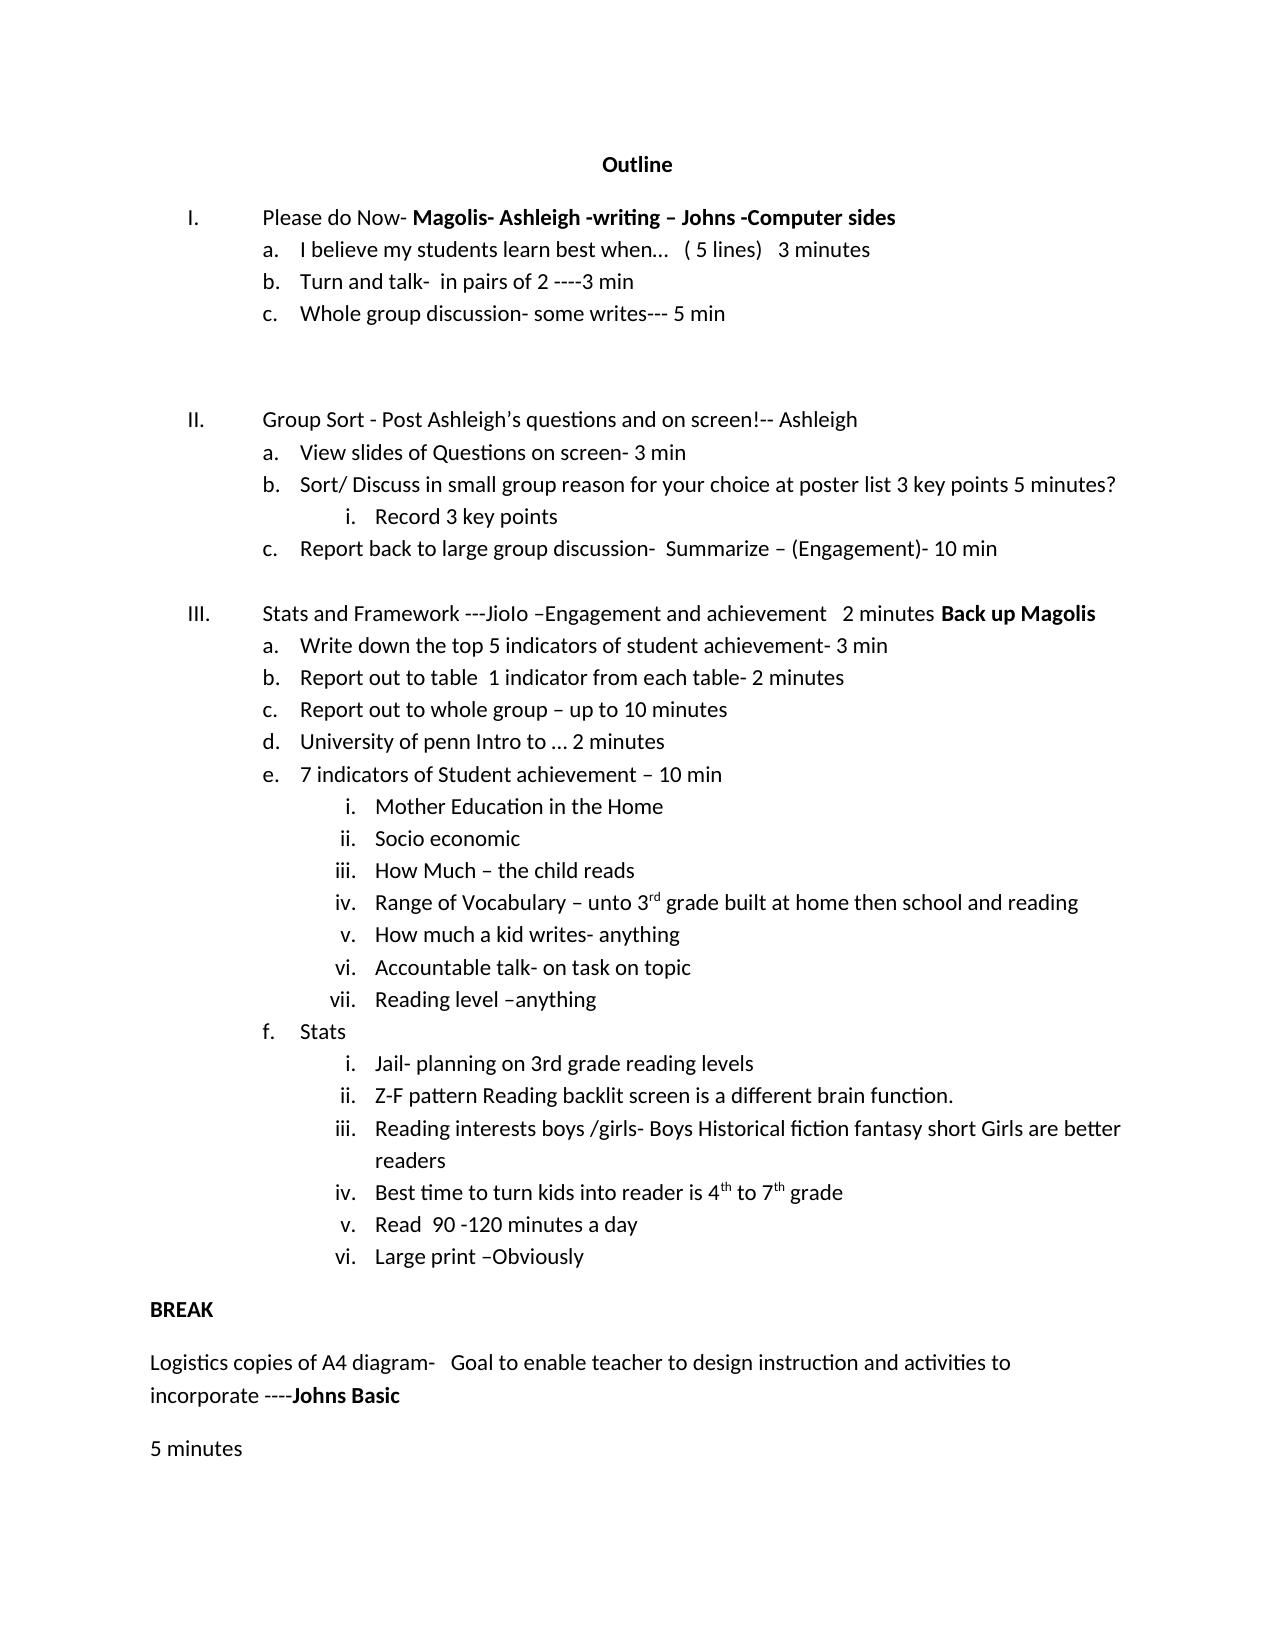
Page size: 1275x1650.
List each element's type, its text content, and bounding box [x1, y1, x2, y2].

list 7 indicators of Student achievement – 10 min [262, 760, 1125, 788]
text BREAK [150, 1296, 1125, 1323]
list Please do Now- Magolis- Ashleigh -writing – Johns -Computer sides [187, 203, 1125, 231]
list Read 90 -120 minutes a day [356, 1210, 1125, 1238]
list Report back to large group discussion- Summarize – (Engagement)- 10 min [262, 534, 1125, 562]
list Socio economic [356, 824, 1125, 852]
list Best time to turn kids into reader is 4th to 7th grade [356, 1178, 1125, 1206]
list How much a kid writes- anything [356, 921, 1125, 949]
list Stats and Framework ---JioIo –Engagement and achievement 2 minutes Back up Magolis [187, 599, 1125, 627]
list Whole group discussion- some writes--- 5 min [262, 299, 1125, 328]
list How Much – the child reads [356, 856, 1125, 884]
list University of penn Intro to … 2 minutes [262, 727, 1125, 756]
list Jail- planning on 3rd grade reading levels [356, 1049, 1125, 1077]
list Turn and talk- in pairs of 2 ----3 min [262, 267, 1125, 295]
list Range of Vocabulary – unto 3rd grade built at home then school and reading [356, 888, 1125, 916]
list Reading interests boys /girls- Boys Historical fiction fantasy short Girls are better readers [356, 1114, 1125, 1174]
list View slides of Questions on screen- 3 min [262, 438, 1125, 466]
text Outline [150, 150, 1125, 178]
list Group Sort - Post Ashleigh’s questions and on screen!-- Ashleigh [187, 406, 1125, 434]
list Write down the top 5 indicators of student achievement- 3 min [262, 631, 1125, 659]
text Logistics copies of A4 diagram- Goal to enable teacher to design instruction and activities to incorporate ----Johns Basic [150, 1348, 1125, 1409]
list Report out to whole group – up to 10 minutes [262, 695, 1125, 723]
list Record 3 key points [356, 502, 1125, 530]
list Accountable talk- on task on topic [356, 953, 1125, 981]
list Report out to table 1 indicator from each table- 2 minutes [262, 663, 1125, 691]
list Z-F pattern Reading backlit screen is a different brain function. [356, 1082, 1125, 1109]
list Large print –Obviously [356, 1242, 1125, 1271]
list Sort/ Discuss in small group reason for your choice at poster list 3 key points 5 minutes? [262, 470, 1125, 498]
list Stats [262, 1017, 1125, 1045]
list Reading level –anything [356, 985, 1125, 1013]
text 5 minutes [150, 1434, 1125, 1462]
list I believe my students learn best when… ( 5 lines) 3 minutes [262, 235, 1125, 263]
list Mother Education in the Home [356, 792, 1125, 820]
